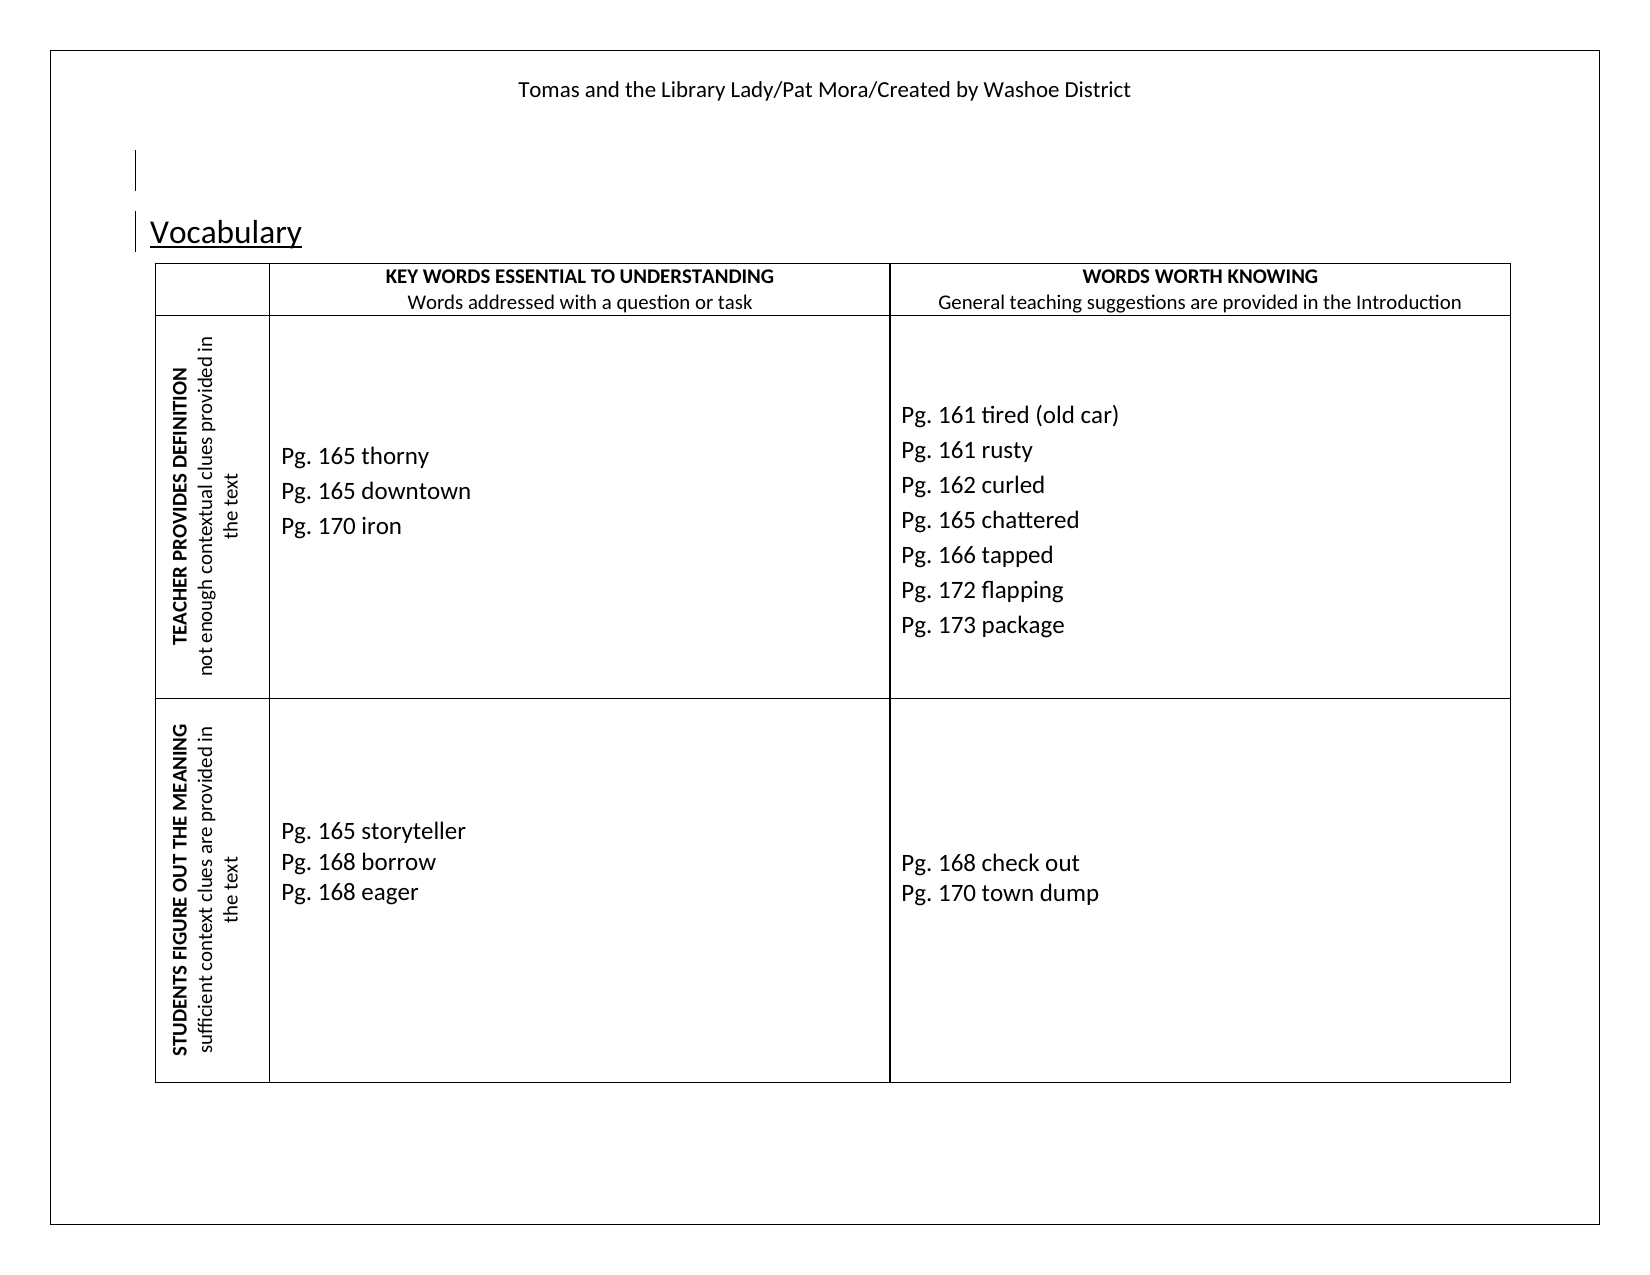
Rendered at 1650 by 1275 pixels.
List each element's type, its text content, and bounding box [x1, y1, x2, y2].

table_header WORDS WORTH KNOWING General teaching suggestions are provided in the Introduction [891, 264, 1510, 314]
table_cell Pg. 165 storyteller Pg. 168 borrow Pg. 168 eager [270, 699, 889, 1082]
table_cell Pg. 165 thorny Pg. 165 downtown Pg. 170 iron [270, 316, 889, 698]
table_cell STUDENTS FIGURE OUT THE MEANING sufficient context clues are provided in the text [156, 699, 269, 1082]
table_cell TEACHER PROVIDES DEFINITION not enough contextual clues provided in the text [156, 316, 269, 698]
table_header [156, 264, 269, 314]
text Vocabulary [150, 211, 1500, 252]
table_cell Pg. 168 check out Pg. 170 town dump [891, 699, 1510, 1082]
table_header KEY WORDS ESSENTIAL TO UNDERSTANDING Words addressed with a question or task [270, 264, 889, 314]
table_cell Pg. 161 tired (old car) Pg. 161 rusty Pg. 162 curled Pg. 165 chattered Pg. 166 tapped Pg. 172 flapping Pg. 173 package [891, 316, 1510, 698]
